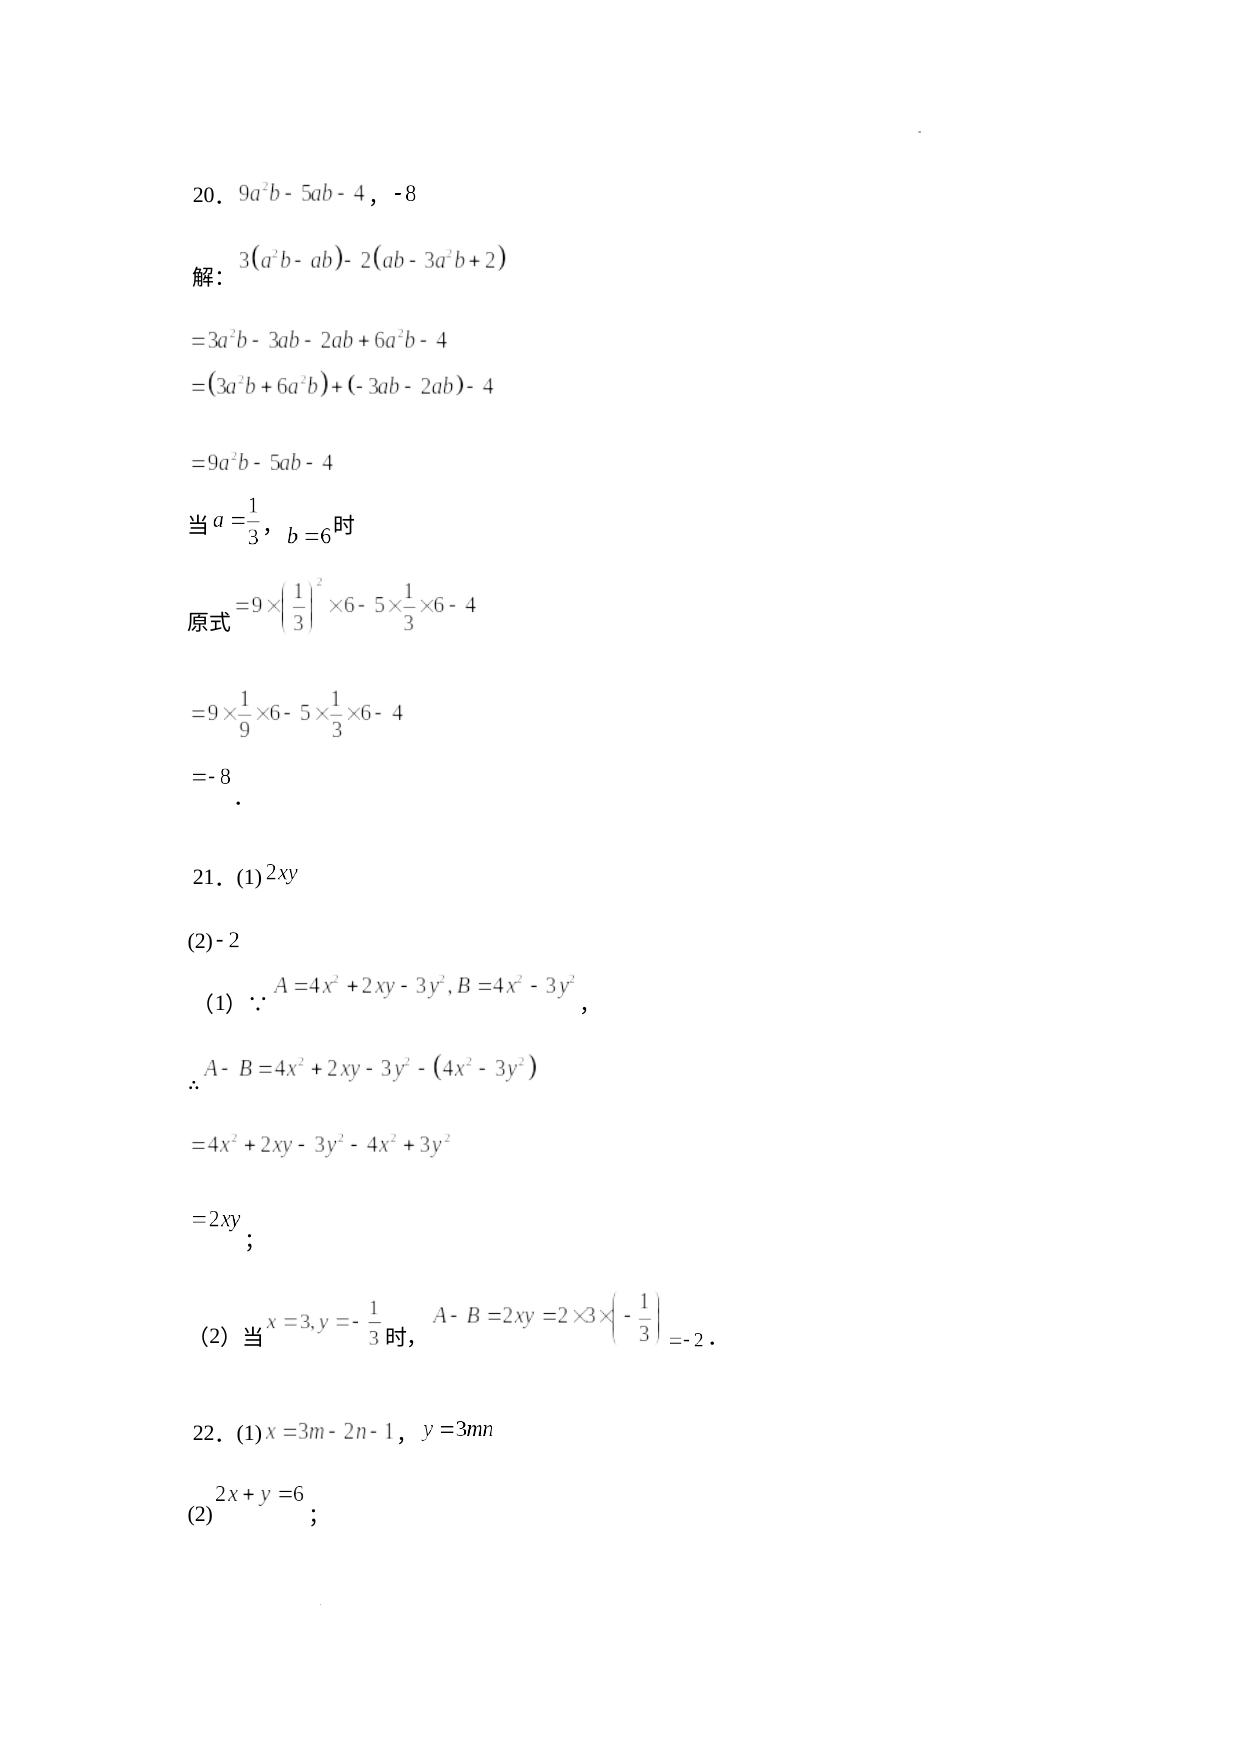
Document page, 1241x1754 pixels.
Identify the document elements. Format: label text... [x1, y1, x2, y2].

text 解： [187, 243, 1053, 308]
text （1）∵， [187, 970, 1053, 1035]
text 22．(1)， [187, 1400, 1053, 1465]
text ∴ [187, 1051, 1053, 1116]
text 原式 [187, 572, 1053, 670]
text （2）当时，． [187, 1287, 1053, 1384]
text 21．(1) [187, 844, 1053, 909]
text ． [187, 763, 1053, 828]
text 当，时 [187, 491, 1053, 556]
text (2) [187, 925, 1053, 957]
text ； [187, 1206, 1053, 1271]
text (2)； [187, 1481, 1053, 1546]
text 20．， [187, 162, 1053, 227]
